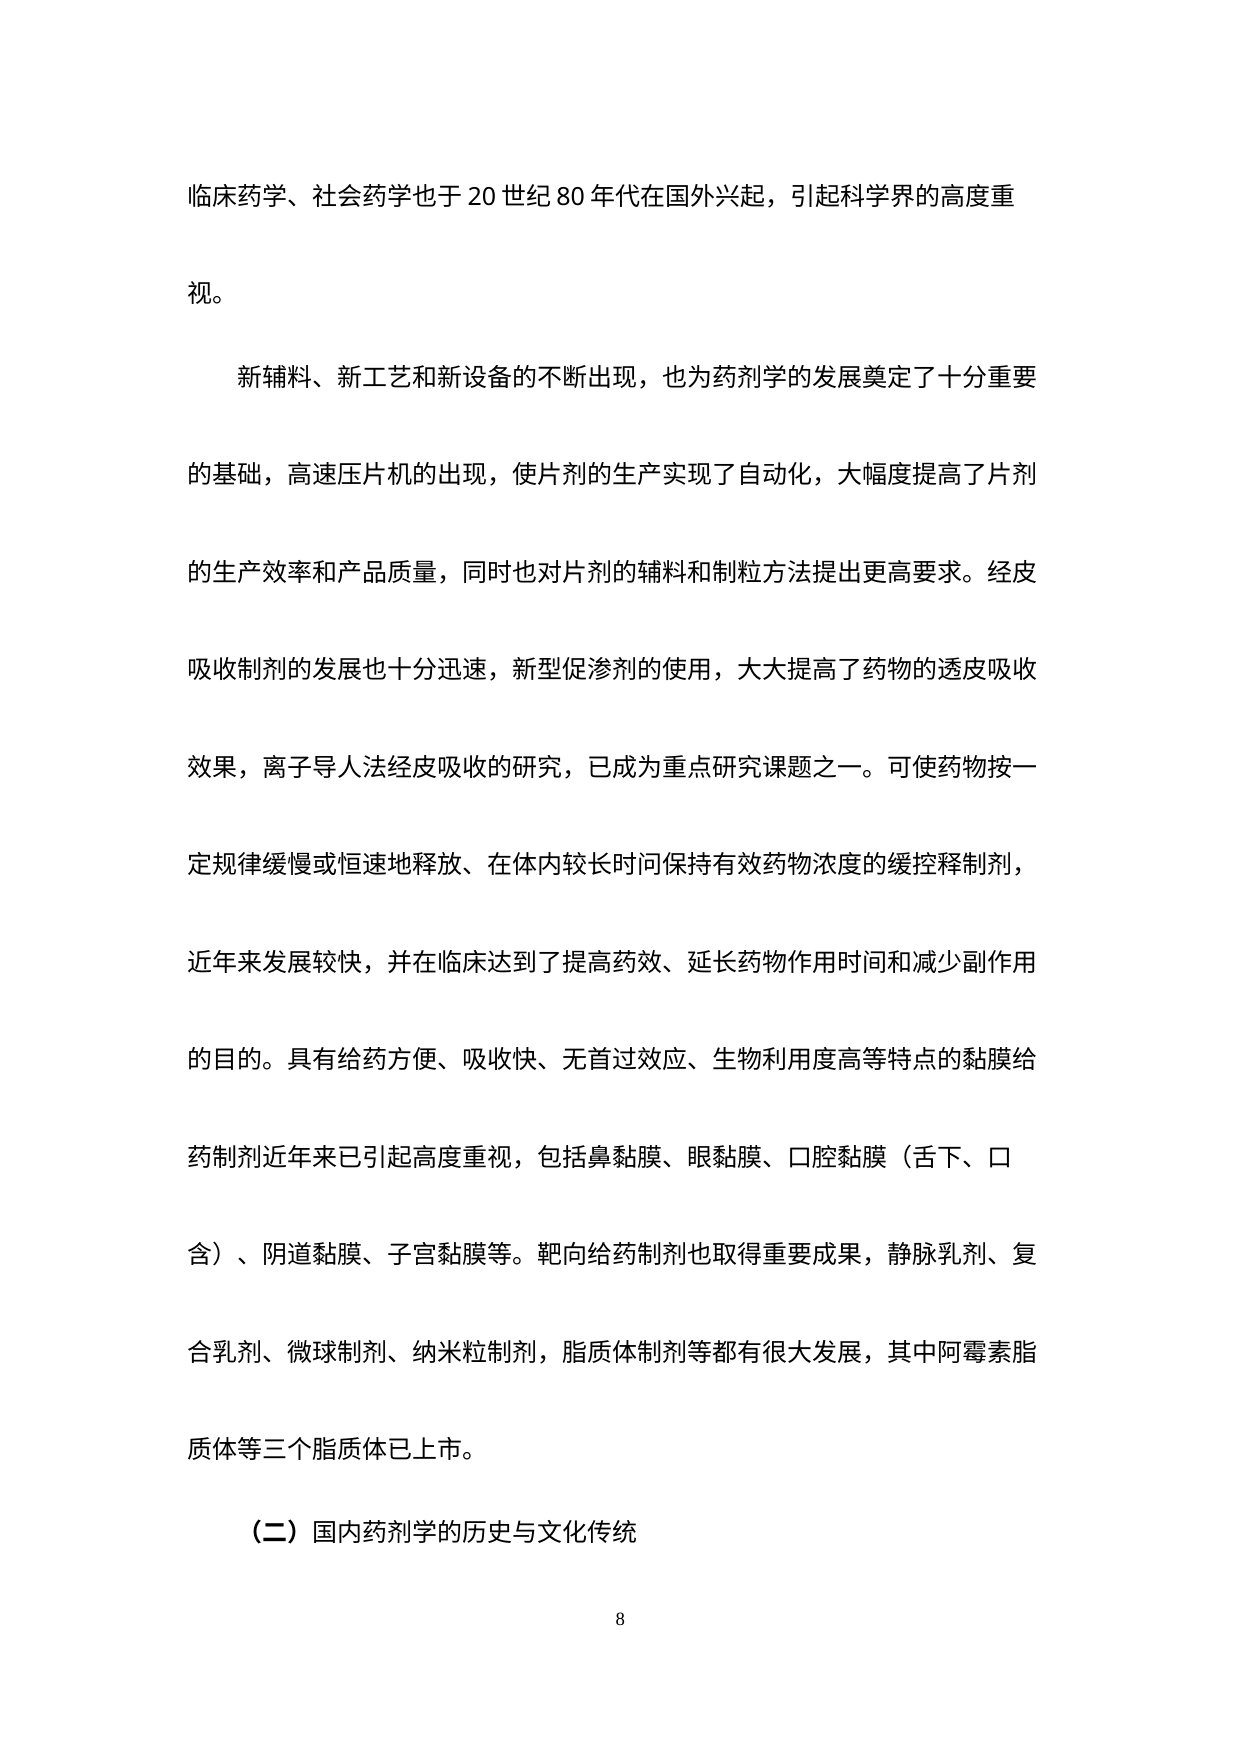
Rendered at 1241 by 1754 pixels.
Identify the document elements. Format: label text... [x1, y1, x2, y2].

text （二）国内药剂学的历史与文化传统 [187, 1498, 1053, 1563]
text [187, 162, 1053, 324]
text 新辅料、新工艺和新设备的不断出现，也为药剂学的发展奠定了十分重要的基础，高速压片机的出现，使片剂的生产实现了自动化，大幅度提高了片剂的生产效率和产品质量，同时也对片剂的辅料和制粒方法提出更高要求。经皮吸收制剂的发展也十分迅速，新型促渗剂的使用，大大提高了药物的透皮吸收效果，离子导人法经皮吸收的研究，已成为重点研究课题之一。可使药物按一定规律缓慢或恒速地释放、在体内较长时问保持有效药物浓度的缓控释制剂，近年来发展较快，并在临床达到了提高药效、延长药物作用时间和减少副作用的目的。具有给药方便、吸收快、无首过效应、生物利用度高等特点的黏膜给药制剂近年来已引起高度重视，包括鼻黏膜、眼黏膜、口腔黏膜（舌下、口含）、阴道黏膜、子宫黏膜等。靶向给药制剂也取得重要成果，静脉乳剂、复合乳剂、微球制剂、纳米粒制剂，脂质体制剂等都有很大发展，其中阿霉素脂质体等三个脂质体已上市。 [187, 343, 1053, 1480]
